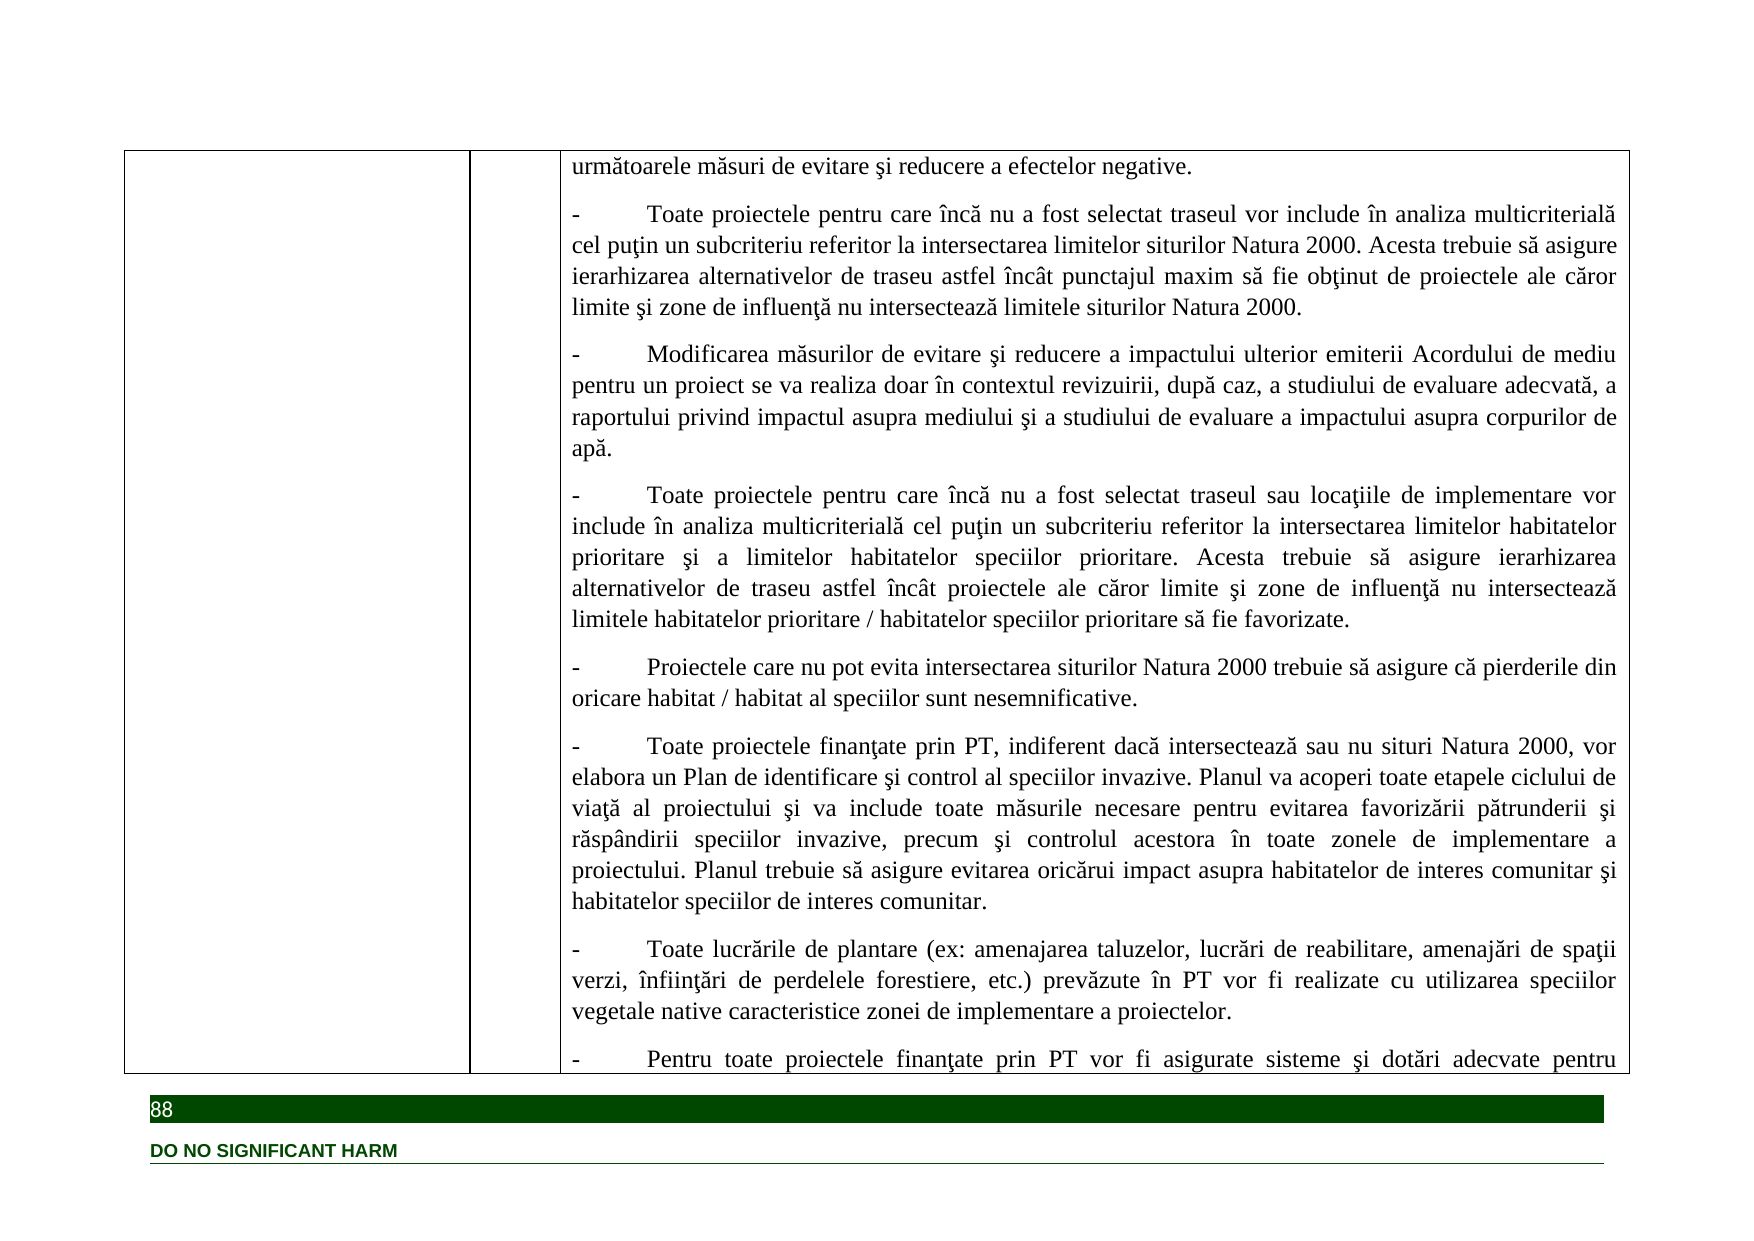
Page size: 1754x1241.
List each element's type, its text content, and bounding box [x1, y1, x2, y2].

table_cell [561, 151, 1629, 1072]
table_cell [125, 151, 469, 1072]
table_cell X [471, 151, 560, 1072]
